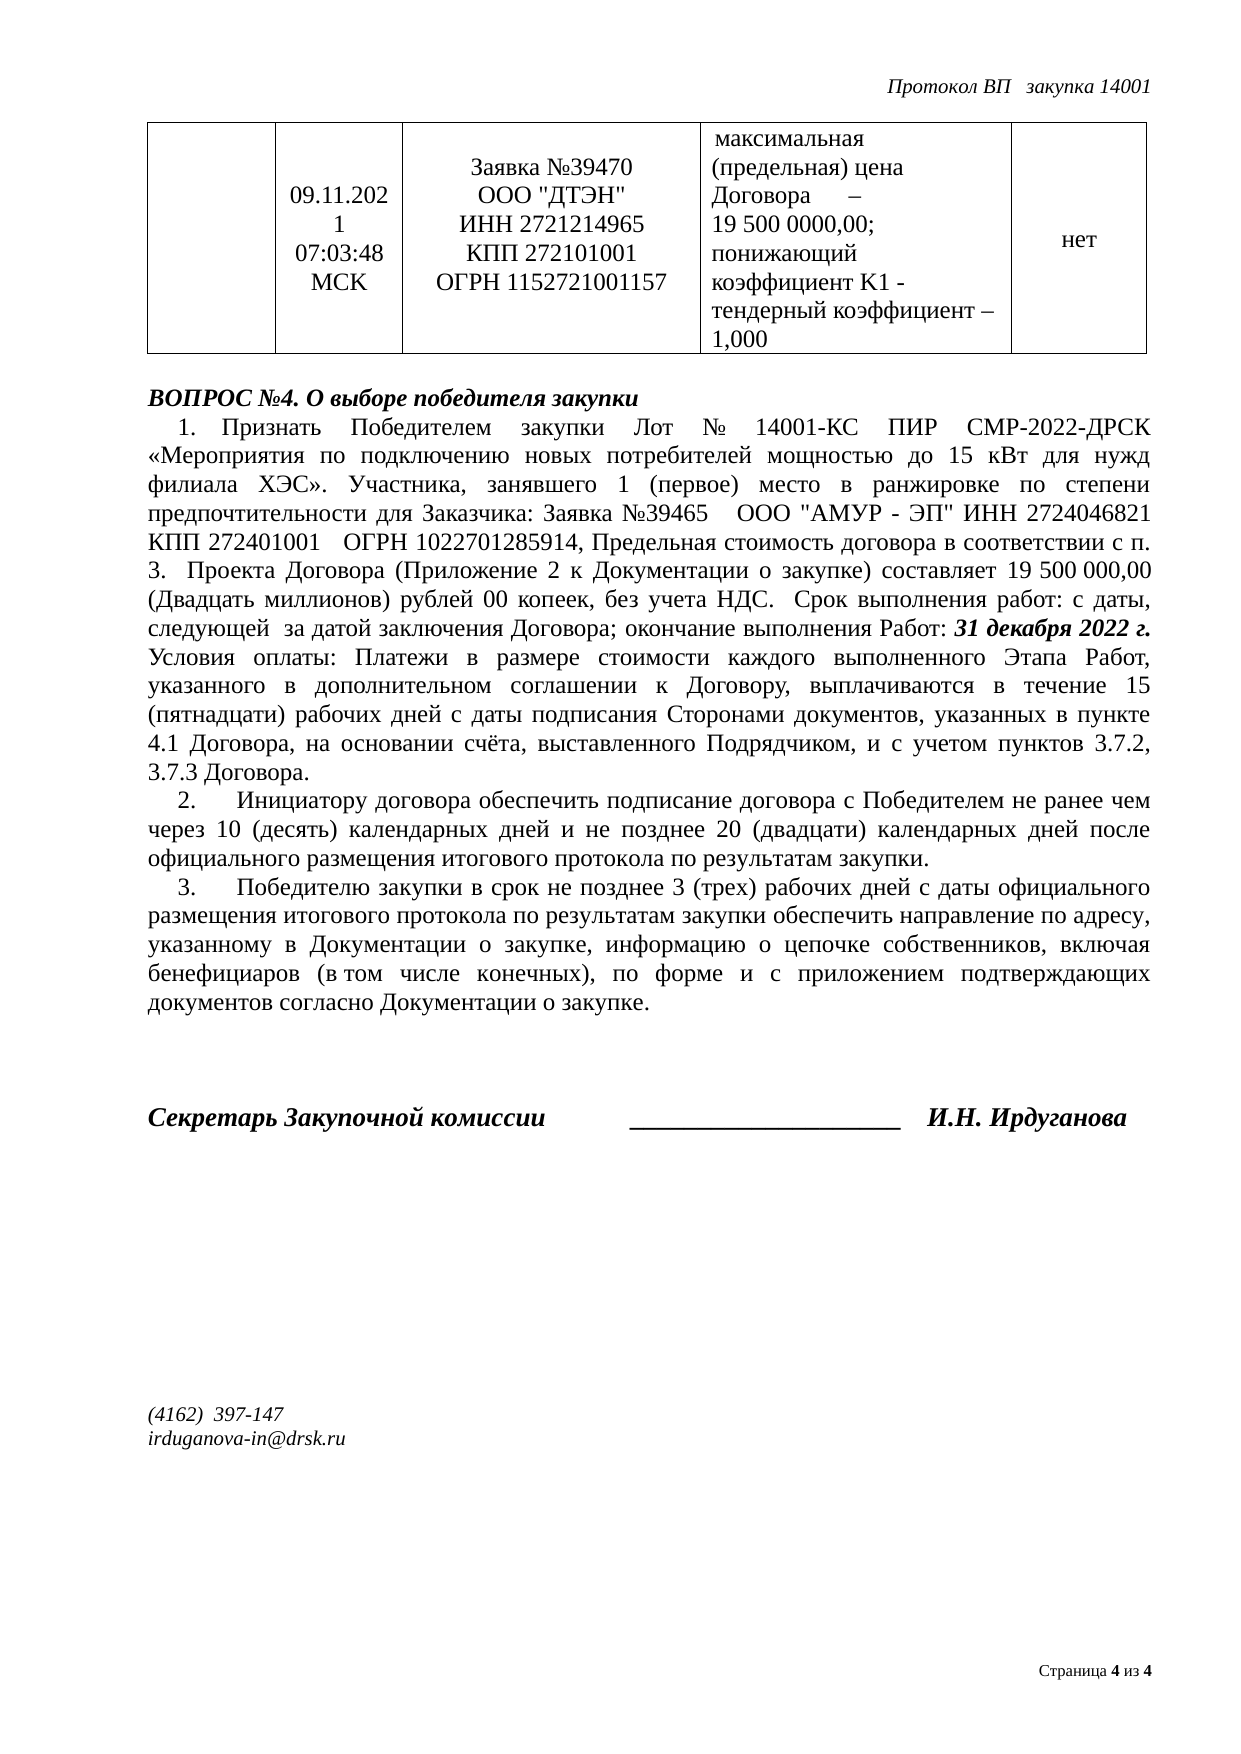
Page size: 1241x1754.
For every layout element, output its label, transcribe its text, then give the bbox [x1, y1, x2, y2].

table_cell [701, 123, 1011, 353]
table_cell Заявка №39470 ООО "ДТЭН" ИНН 2721214965 КПП 272101001 ОГРН 1152721001157 [403, 123, 700, 353]
table_header И.Н. Ирдуганова [916, 1102, 1159, 1133]
text ВОПРОС №4. О выборе победителя закупки [148, 383, 1152, 412]
table_header Секретарь Закупочной комиссии [136, 1102, 620, 1133]
list Победителю закупки в срок не позднее 3 (трех) рабочих дней с даты официального размещения итогового протокола по результатам закупки обеспечить направление по адресу, указанному в Документации о закупке, информацию о цепочке собственников, включая бенефициаров (в том числе конечных), по форме и с приложением подтверждающих документов согласно Документации о закупке. [148, 872, 1152, 1015]
text irduganova-in@drsk.ru [148, 1426, 1152, 1450]
text (4162) 397-147 [148, 1402, 1152, 1426]
table_cell нет [1012, 123, 1146, 353]
table_cell [148, 123, 275, 353]
list Признать Победителем закупки Лот № 14001-КС ПИР СМР-2022-ДРСК «Мероприятия по подключению новых потребителей мощностью до 15 кВт для нужд филиала ХЭС». Участника, занявшего 1 (первое) место в ранжировке по степени предпочтительности для Заказчика: Заявка №39465 ООО "АМУР - ЭП" ИНН 2724046821 КПП 272401001 ОГРН 1022701285914, Предельная стоимость договора в соответствии с п. 3. Проекта Договора (Приложение 2 к Документации о закупке) составляет 19 500 000,00 (Двадцать миллионов) рублей 00 копеек, без учета НДС. Срок выполнения работ: с даты, следующей за датой заключения Договора; окончание выполнения Работ: 31 декабря 2022 г. Условия оплаты: Платежи в размере стоимости каждого выполненного Этапа Работ, указанного в дополнительном соглашении к Договору, выплачиваются в течение 15 (пятнадцати) рабочих дней с даты подписания Сторонами документов, указанных в пункте 4.1 Договора, на основании счёта, выставленного Подрядчиком, и с учетом пунктов 3.7.2, 3.7.3 Договора. [148, 412, 1152, 785]
table_cell 09.11.2021 07:03:48 MCK [276, 123, 402, 353]
list Инициатору договора обеспечить подписание договора с Победителем не ранее чем через 10 (десять) календарных дней и не позднее 20 (двадцати) календарных дней после официального размещения итогового протокола по результатам закупки. [148, 785, 1152, 872]
table_header ____________________ [620, 1102, 916, 1133]
